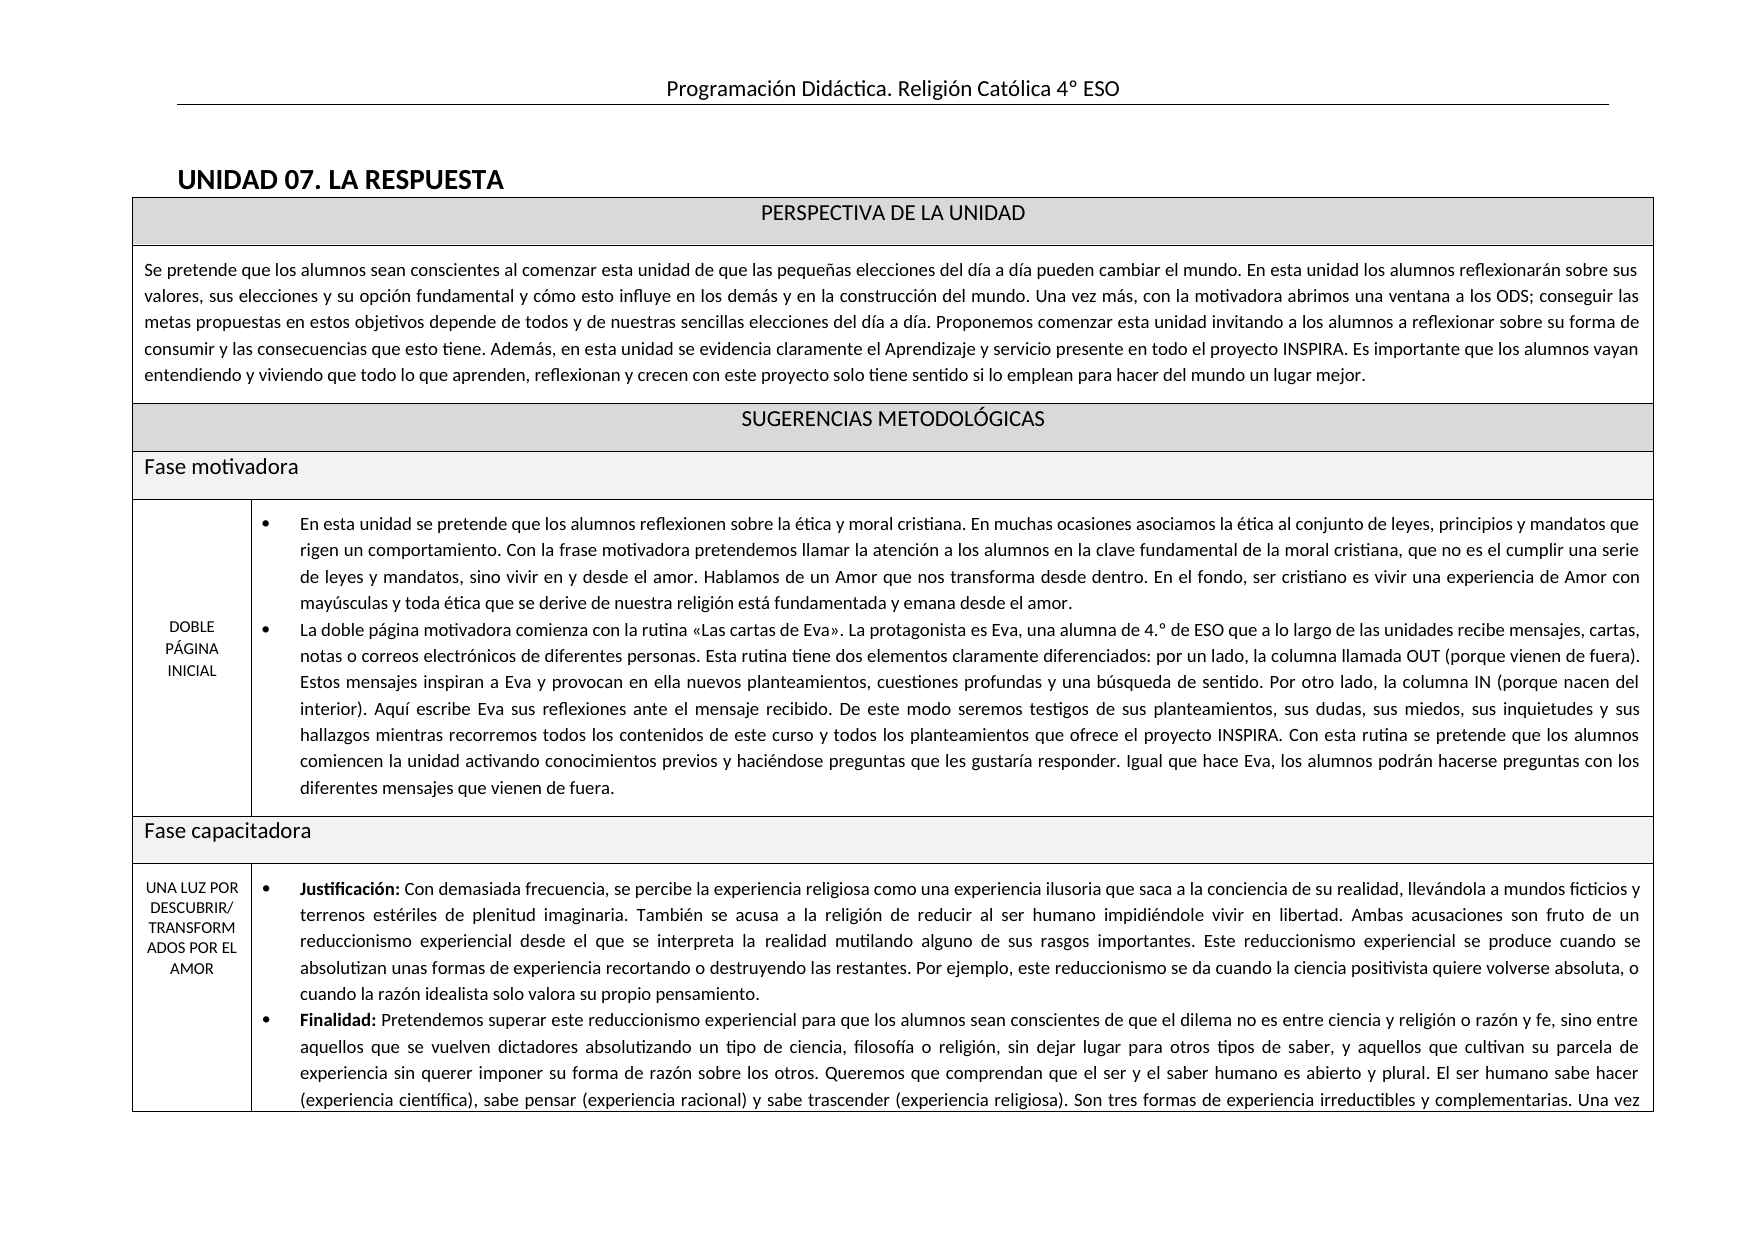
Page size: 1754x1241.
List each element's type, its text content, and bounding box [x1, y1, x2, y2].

table_cell Fase capacitadora [133, 817, 1653, 863]
table_cell SUGERENCIAS METODOLÓGICAS [133, 404, 1653, 451]
table_cell En esta unidad se pretende que los alumnos reflexionen sobre la ética y moral cristiana. En muchas ocasiones asociamos la ética al conjunto de leyes, principios y mandatos que rigen un comportamiento. Con la frase motivadora pretendemos llamar la atención a los alumnos en la clave fundamental de la moral cristiana, que no es el cumplir una serie de leyes y mandatos, sino vivir en y desde el amor. Hablamos de un Amor que nos transforma desde dentro. En el fondo, ser cristiano es vivir una experiencia de Amor con mayúsculas y toda ética que se derive de nuestra religión está fundamentada y emana desde el amor. La doble página motivadora comienza con la rutina «Las cartas de Eva». La protagonista es Eva, una alumna de 4.º de ESO que a lo largo de las unidades recibe mensajes, cartas, notas o correos electrónicos de diferentes personas. Esta rutina tiene dos elementos claramente diferenciados: por un lado, la columna llamada OUT (porque vienen de fuera). Estos mensajes inspiran a Eva y provocan en ella nuevos planteamientos, cuestiones profundas y una búsqueda de sentido. Por otro lado, la columna IN (porque nacen del interior). Aquí escribe Eva sus reflexiones ante el mensaje recibido. De este modo seremos testigos de sus planteamientos, sus dudas, sus miedos, sus inquietudes y sus hallazgos mientras recorremos todos los contenidos de este curso y todos los planteamientos que ofrece el proyecto INSPIRA. Con esta rutina se pretende que los alumnos comiencen la unidad activando conocimientos previos y haciéndose preguntas que les gustaría responder. Igual que hace Eva, los alumnos podrán hacerse preguntas con los diferentes mensajes que vienen de fuera. [252, 500, 1653, 816]
table_cell DOBLE PÁGINA INICIAL [133, 500, 251, 816]
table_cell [252, 864, 1653, 1111]
table_cell Se pretende que los alumnos sean conscientes al comenzar esta unidad de que las pequeñas elecciones del día a día pueden cambiar el mundo. En esta unidad los alumnos reflexionarán sobre sus valores, sus elecciones y su opción fundamental y cómo esto influye en los demás y en la construcción del mundo. Una vez más, con la motivadora abrimos una ventana a los ODS; conseguir las metas propuestas en estos objetivos depende de todos y de nuestras sencillas elecciones del día a día. Proponemos comenzar esta unidad invitando a los alumnos a reflexionar sobre su forma de consumir y las consecuencias que esto tiene. Además, en esta unidad se evidencia claramente el Aprendizaje y servicio presente en todo el proyecto INSPIRA. Es importante que los alumnos vayan entendiendo y viviendo que todo lo que aprenden, reflexionan y crecen con este proyecto solo tiene sentido si lo emplean para hacer del mundo un lugar mejor. [133, 246, 1653, 403]
table_cell Fase motivadora [133, 452, 1653, 499]
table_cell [133, 864, 251, 1111]
text UNIDAD 07. LA RESPUESTA [177, 161, 1609, 197]
table_header PERSPECTIVA DE LA UNIDAD [133, 198, 1653, 244]
